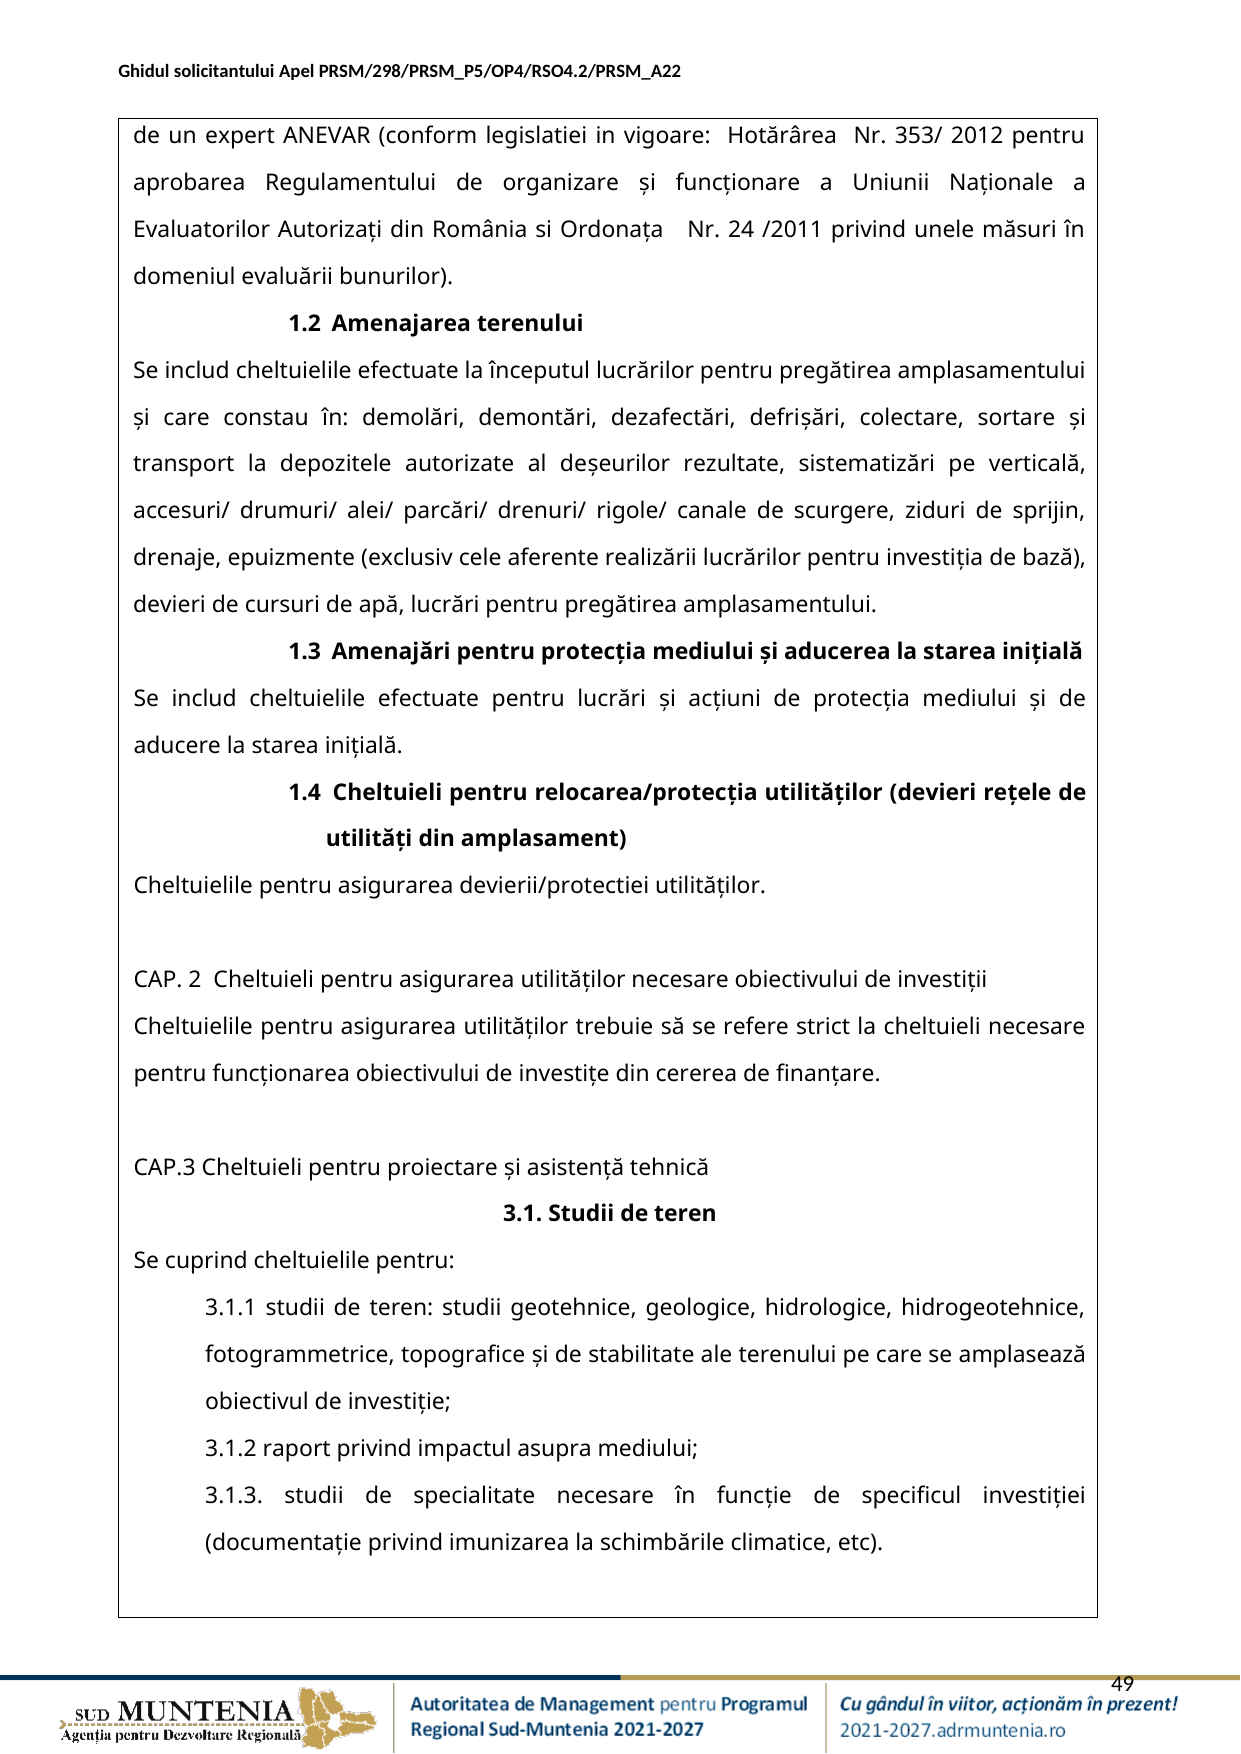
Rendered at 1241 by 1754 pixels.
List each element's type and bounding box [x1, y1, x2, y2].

picture [0, 1675, 1241, 1754]
table_header [119, 119, 1097, 1617]
